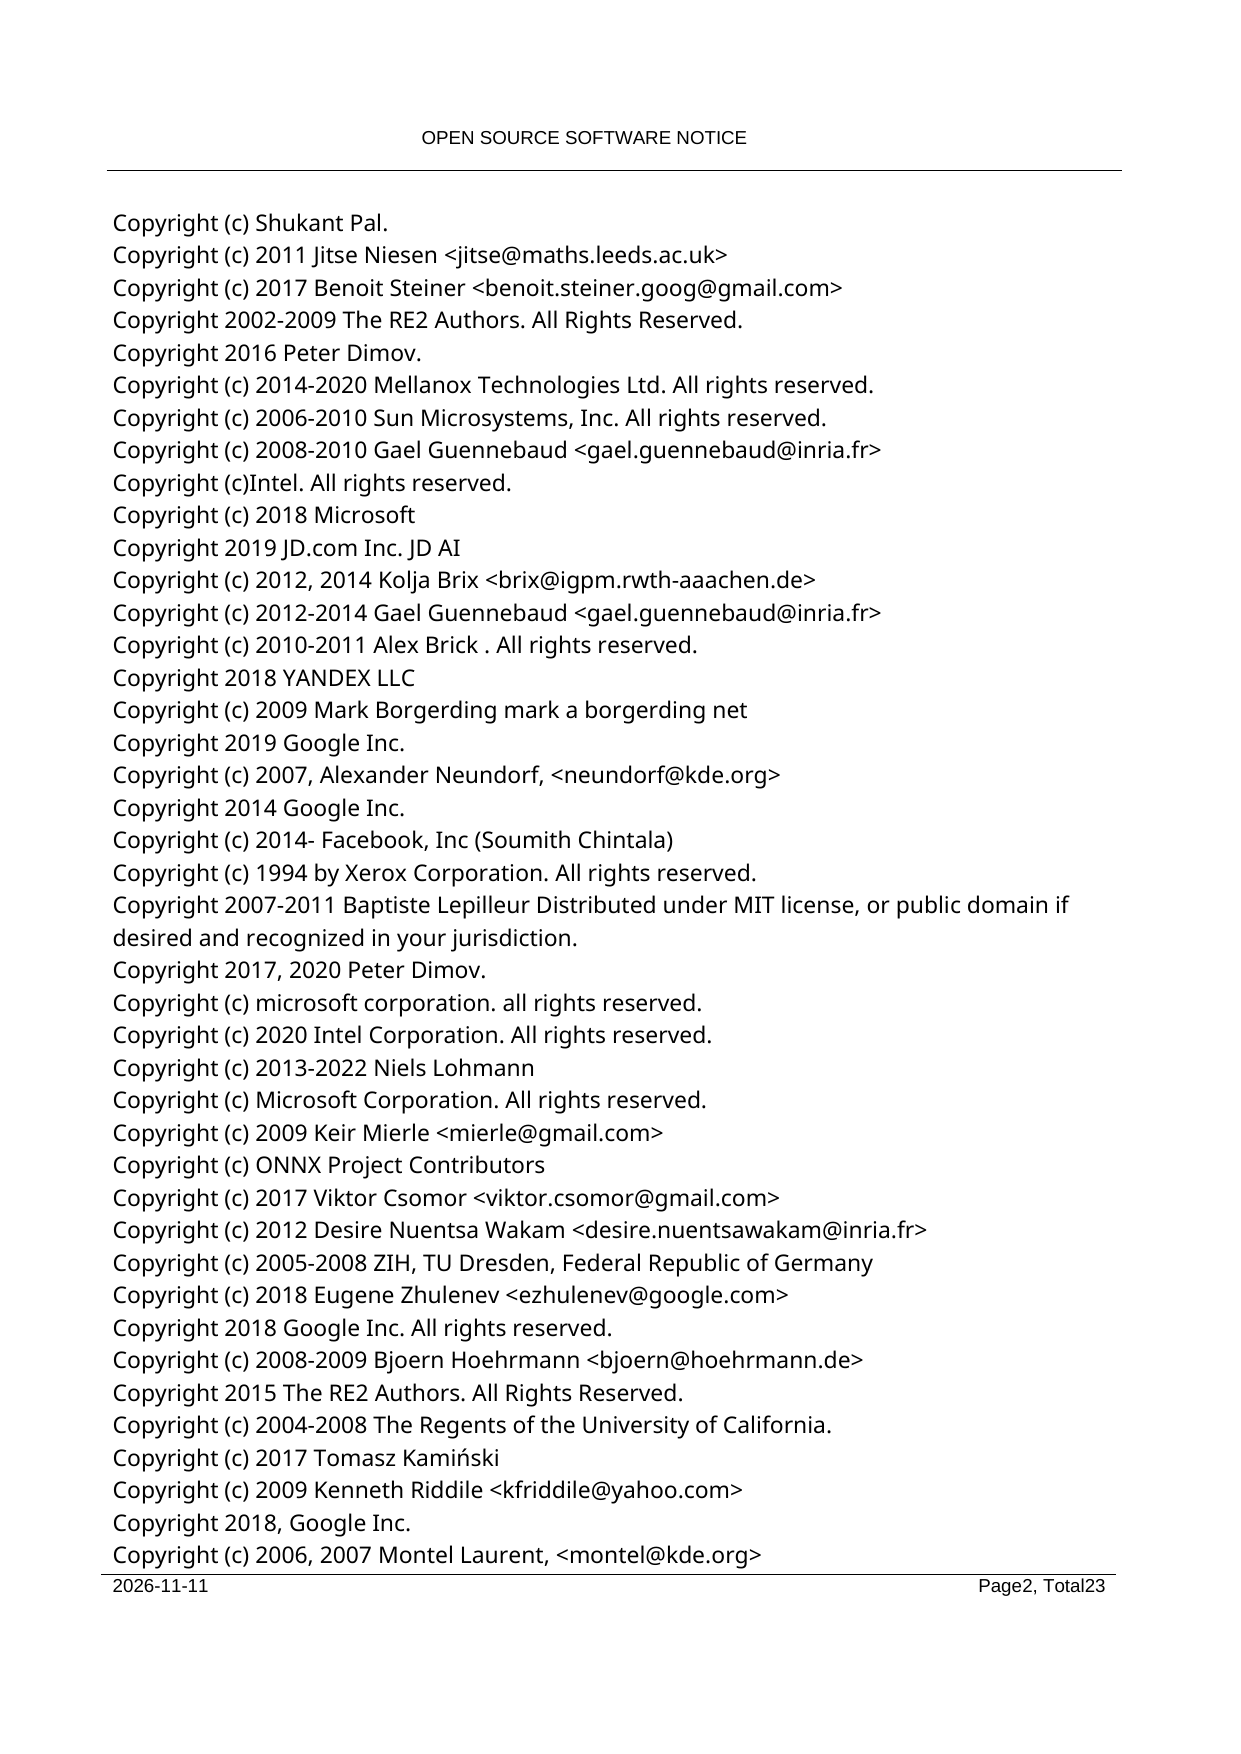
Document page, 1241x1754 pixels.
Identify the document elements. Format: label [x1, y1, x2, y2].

text [112, 206, 1128, 1571]
